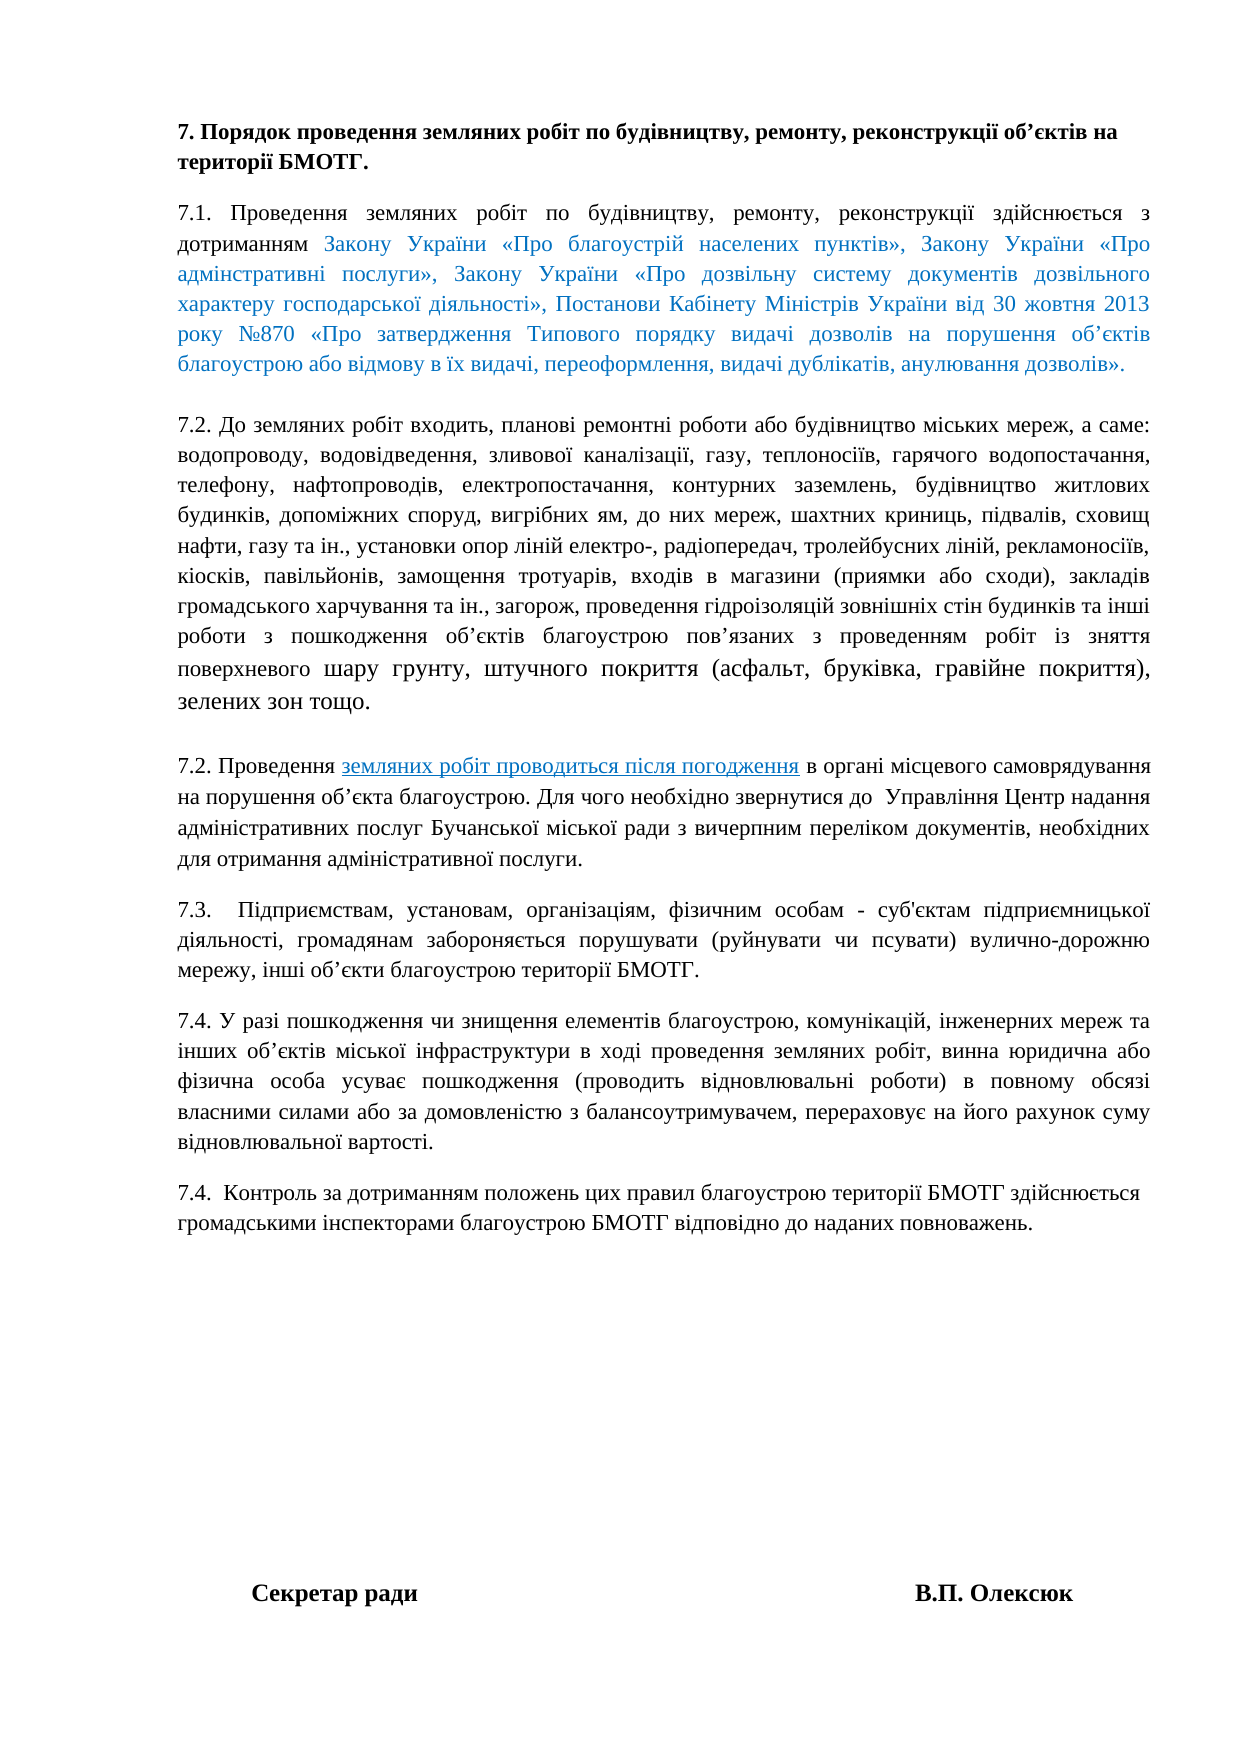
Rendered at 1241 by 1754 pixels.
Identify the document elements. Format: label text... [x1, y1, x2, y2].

text 7.1. Проведення земляних робіт по будівництву, ремонту, реконструкції здійснюється з дотриманням Закону України «Про благоустрій населених пунктів», Закону України «Про адмінстративні послуги», Закону України «Про дозвільну систему документів дозвільного характеру господарської діяльності», Постанови Кабінету Міністрів України від 30 жовтня 2013 року №870 «Про затвердження Типового порядку видачі дозволів на порушення об’єктів благоустрою або відмову в їх видачі, переоформлення, видачі дублікатів, анулювання дозволів». [177, 199, 1152, 377]
text 7.2. До земляних робіт входить, планові ремонтні роботи або будівництво міських мереж, а саме: водопроводу, водовідведення, зливової каналізації, газу, теплоносіїв, гарячого водопостачання, телефону, нафтопроводів, електропостачання, контурних заземлень, будівництво житлових будинків, допоміжних споруд, вигрібних ям, до них мереж, шахтних криниць, підвалів, сховищ нафти, газу та ін., установки опор ліній електро-, радіопередач, тролейбусних ліній, рекламоносіїв, кіосків, павільйонів, замощення тротуарів, входів в магазини (приямки або сходи), закладів громадського харчування та ін., загорож, проведення гідроізоляцій зовнішніх стін будинків та інші роботи з пошкодження об’єктів благоустрою пов’язаних з проведенням робіт із зняття поверхневого шару грунту, штучного покриття (асфальт, бруківка, гравійне покриття), зелених зон тощо. [177, 411, 1152, 715]
text 7. Порядок проведення земляних робіт по будівництву, ремонту, реконструкції об’єктів на території БМОТГ. [177, 118, 1152, 175]
text 7.3. Підприємствам, установам, організаціям, фізичним особам - суб'єктам підприємницької діяльності, громадянам забороняється порушувати (руйнувати чи псувати) вулично-дорожню мережу, інші об’єкти благоустрою території БМОТГ. [177, 896, 1152, 982]
text Секретар ради В.П. Олексюк [177, 1578, 1152, 1607]
text 7.4. У разі пошкодження чи знищення елементів благоустрою, комунікацій, інженерних мереж та інших об’єктів міської інфраструктури в ході проведення земляних робіт, винна юридична або фізична особа усуває пошкодження (проводить відновлювальні роботи) в повному обсязі власними силами або за домовленістю з балансоутримувачем, перераховує на його рахунок суму відновлювальної вартості. [177, 1007, 1152, 1154]
text 7.2. Проведення земляних робіт проводиться після погодження в органі місцевого самоврядування на порушення об’єкта благоустрою. Для чого необхідно звернутися до Управління Центр надання адміністративних послуг Бучанської міської ради з вичерпним переліком документів, необхідних для отримання адміністративної послуги. [177, 752, 1152, 871]
text 7.4. Контроль за дотриманням положень цих правил благоустрою території БМОТГ здійснюється громадськими інспекторами благоустрою БМОТГ відповідно до наданих повноважень. [177, 1179, 1152, 1236]
